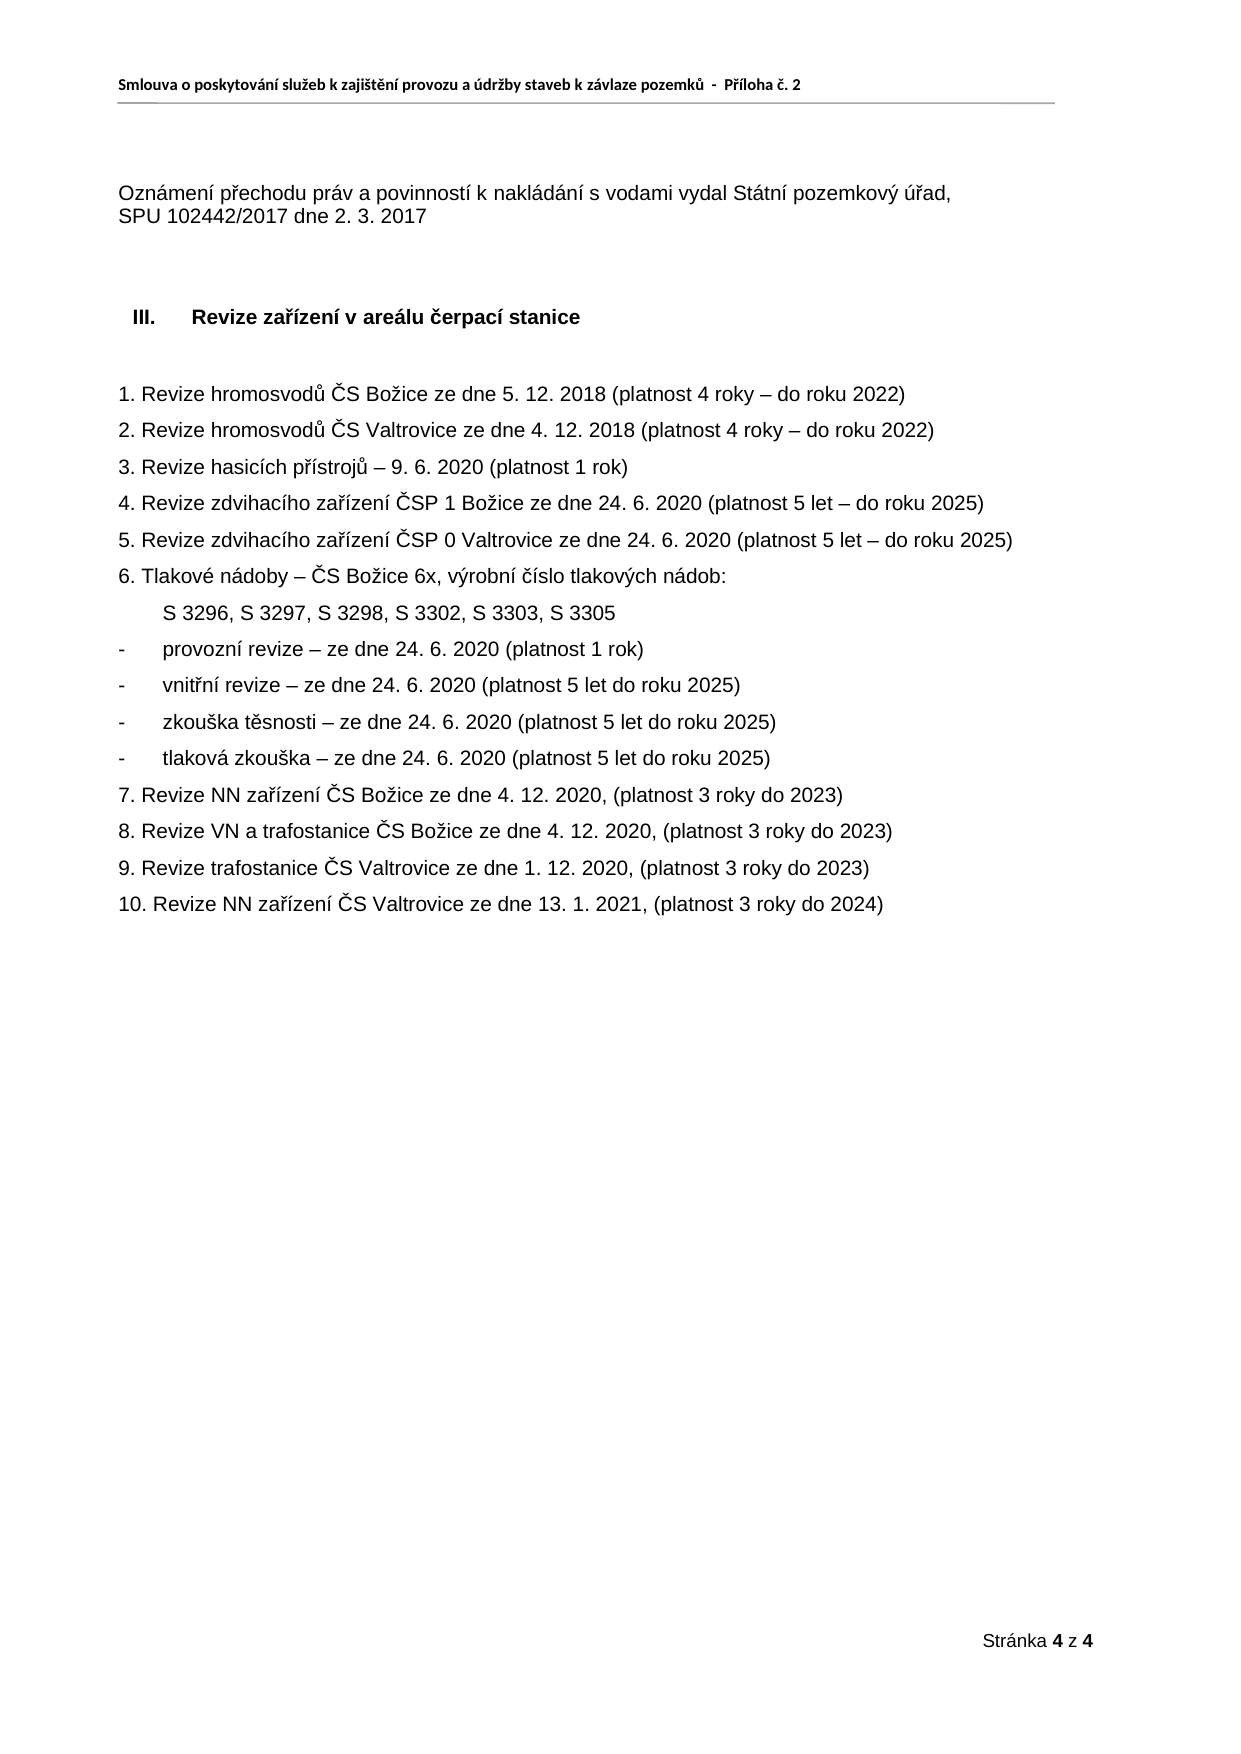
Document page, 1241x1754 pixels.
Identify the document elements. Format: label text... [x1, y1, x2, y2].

text SPU 102442/2017 dne 2. 3. 2017 [118, 204, 1093, 228]
text 6. Tlakové nádoby – ČS Božice 6x, výrobní číslo tlakových nádob: [118, 564, 1093, 588]
text 8. Revize VN a trafostanice ČS Božice ze dne 4. 12. 2020, (platnost 3 roky do 2023) [118, 819, 1093, 843]
text - vnitřní revize – ze dne 24. 6. 2020 (platnost 5 let do roku 2025) [118, 673, 1093, 697]
text 3. Revize hasicích přístrojů – 9. 6. 2020 (platnost 1 rok) [118, 454, 1093, 478]
text 1. Revize hromosvodů ČS Božice ze dne 5. 12. 2018 (platnost 4 roky – do roku 2022) [118, 382, 1093, 406]
text - provozní revize – ze dne 24. 6. 2020 (platnost 1 rok) [118, 637, 1093, 661]
text S 3296, S 3297, S 3298, S 3302, S 3303, S 3305 [118, 600, 1093, 624]
text 2. Revize hromosvodů ČS Valtrovice ze dne 4. 12. 2018 (platnost 4 roky – do roku 2022) [118, 418, 1093, 442]
text Oznámení přechodu práv a povinností k nakládání s vodami vydal Státní pozemkový úřad, [118, 180, 1093, 204]
text - tlaková zkouška – ze dne 24. 6. 2020 (platnost 5 let do roku 2025) [118, 746, 1093, 770]
text 4. Revize zdvihacího zařízení ČSP 1 Božice ze dne 24. 6. 2020 (platnost 5 let – do roku 2025) [118, 491, 1093, 515]
text 5. Revize zdvihacího zařízení ČSP 0 Valtrovice ze dne 24. 6. 2020 (platnost 5 let – do roku 2025) [118, 527, 1093, 551]
text 9. Revize trafostanice ČS Valtrovice ze dne 1. 12. 2020, (platnost 3 roky do 2023) [118, 856, 1093, 879]
text 7. Revize NN zařízení ČS Božice ze dne 4. 12. 2020, (platnost 3 roky do 2023) [118, 783, 1093, 807]
text 10. Revize NN zařízení ČS Valtrovice ze dne 13. 1. 2021, (platnost 3 roky do 2024) [118, 892, 1093, 916]
list Revize zařízení v areálu čerpací stanice [156, 305, 1093, 329]
text - zkouška těsnosti – ze dne 24. 6. 2020 (platnost 5 let do roku 2025) [118, 710, 1093, 734]
